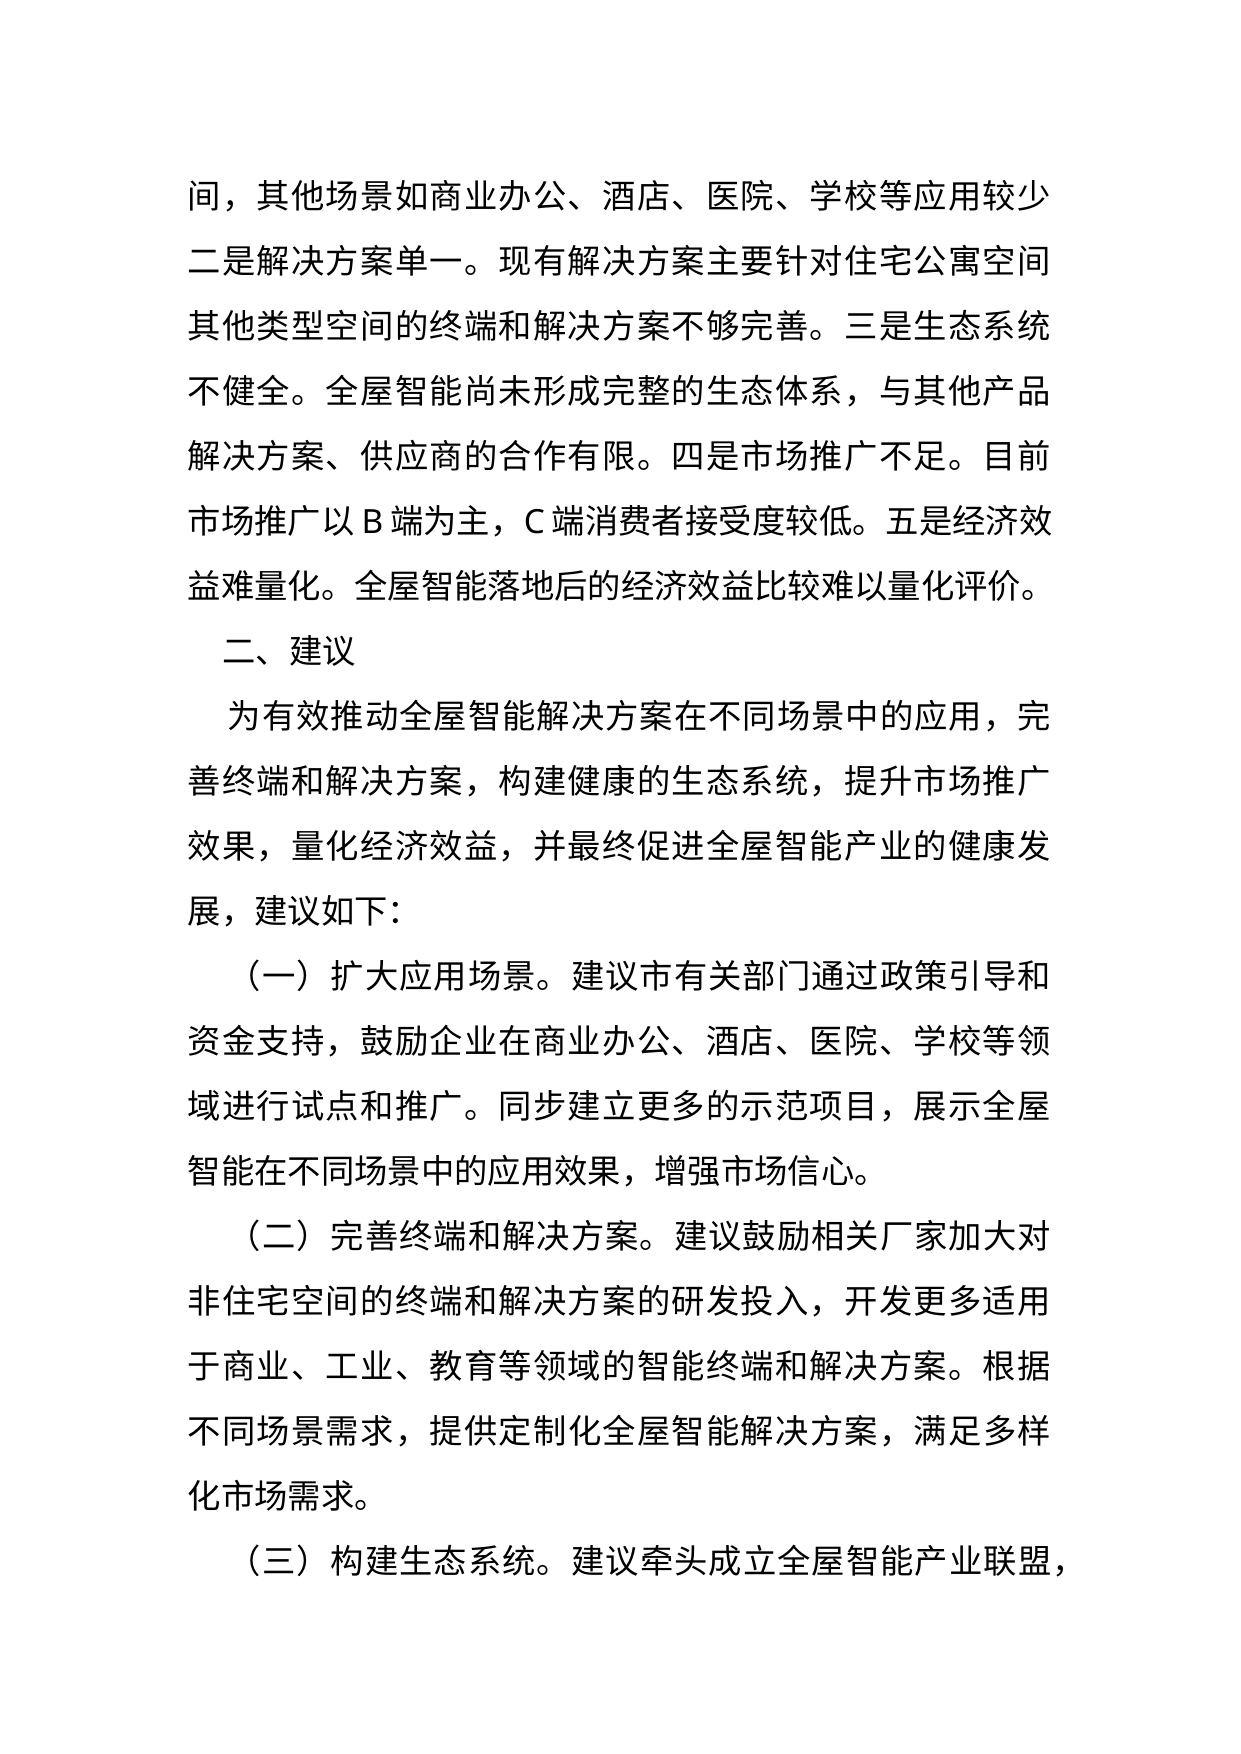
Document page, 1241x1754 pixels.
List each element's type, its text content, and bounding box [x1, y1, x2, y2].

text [187, 1527, 1053, 1592]
text 二、建议 [187, 617, 1053, 682]
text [187, 162, 1053, 617]
text 为有效推动全屋智能解决方案在不同场景中的应用，完善终端和解决方案，构建健康的生态系统，提升市场推广效果，量化经济效益，并最终促进全屋智能产业的健康发展，建议如下： [187, 682, 1053, 942]
text （二）完善终端和解决方案。建议鼓励相关厂家加大对非住宅空间的终端和解决方案的研发投入，开发更多适用于商业、工业、教育等领域的智能终端和解决方案。根据不同场景需求，提供定制化全屋智能解决方案，满足多样化市场需求。 [187, 1202, 1053, 1527]
text （一）扩大应用场景。建议市有关部门通过政策引导和资金支持，鼓励企业在商业办公、酒店、医院、学校等领域进行试点和推广。同步建立更多的示范项目，展示全屋智能在不同场景中的应用效果，增强市场信心。 [187, 942, 1053, 1202]
